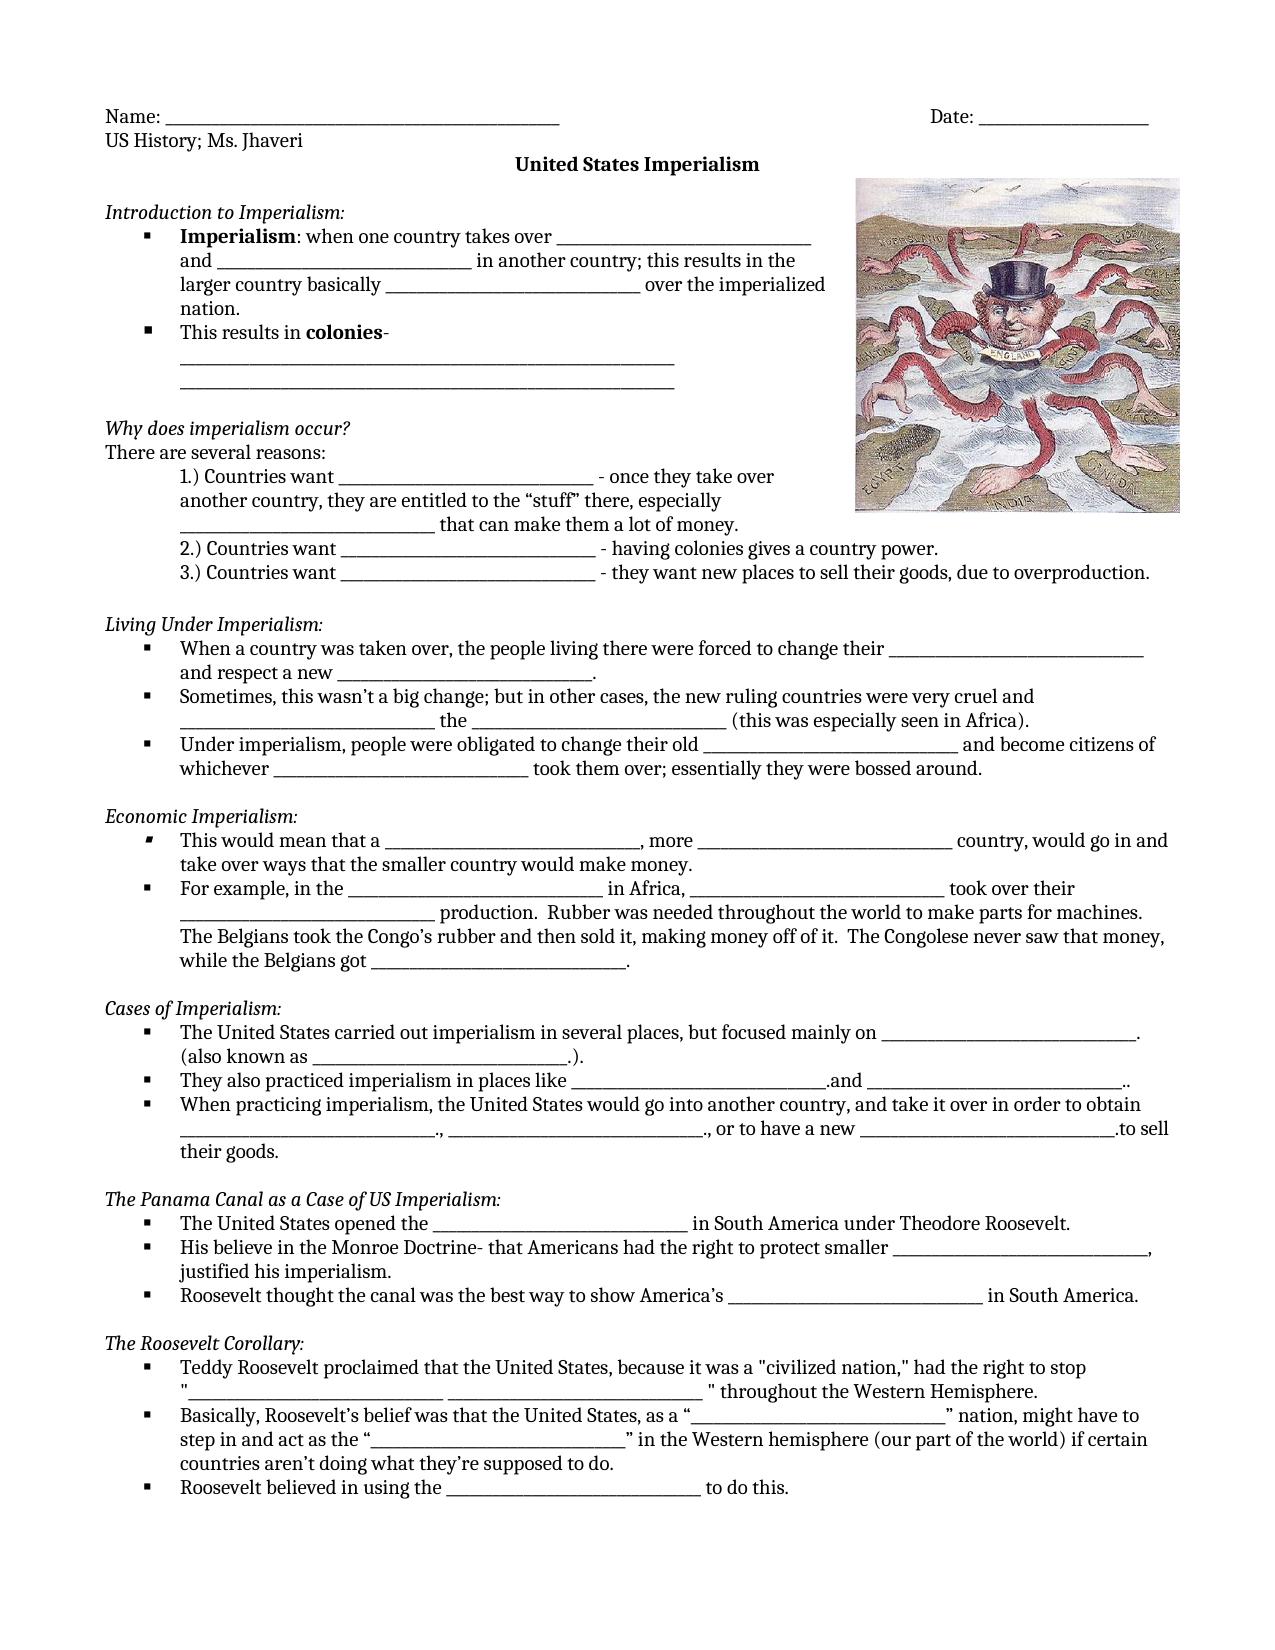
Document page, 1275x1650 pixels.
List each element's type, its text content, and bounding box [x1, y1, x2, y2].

text United States Imperialism [105, 153, 1170, 177]
list When a country was taken over, the people living there were forced to change their _________________________________ and respect a new _________________________________. [142, 637, 1170, 685]
picture [855, 178, 1180, 513]
list When practicing imperialism, the United States would go into another country, and take it over in order to obtain _________________________________., _________________________________., or to have a new _________________________________.to sell their goods. [142, 1092, 1170, 1164]
list This results in colonies- ________________________________________________________________ [142, 321, 855, 369]
list Basically, Roosevelt’s belief was that the United States, as a “_________________________________” nation, might have to step in and act as the “_________________________________” in the Western hemisphere (our part of the world) if certain countries aren’t doing what they’re supposed to do. [142, 1404, 1170, 1476]
list Teddy Roosevelt proclaimed that the United States, because it was a "civilized nation," had the right to stop "_________________________________ _________________________________ " throughout the Western Hemisphere. [142, 1356, 1170, 1404]
list For example, in the _________________________________ in Africa, _________________________________ took over their _________________________________ production. Rubber was needed throughout the world to make parts for machines. The Belgians took the Congo’s rubber and then sold it, making money off of it. The Congolese never saw that money, while the Belgians got _________________________________. [142, 877, 1170, 972]
list This would mean that a _________________________________, more _________________________________ country, would go in and take over ways that the smaller country would make money. [142, 829, 1170, 877]
text Economic Imperialism: [105, 805, 1170, 829]
text Name: ___________________________________________________ Date: ______________________ [105, 105, 1170, 129]
list Imperialism: when one country takes over _________________________________ and _________________________________ in another country; this results in the larger country basically _________________________________ over the imperialized nation. [142, 225, 855, 321]
text Living Under Imperialism: [105, 613, 1170, 637]
list Roosevelt believed in using the _________________________________ to do this. [142, 1476, 1170, 1499]
text The Roosevelt Corollary: [105, 1332, 1170, 1356]
list The United States carried out imperialism in several places, but focused mainly on _________________________________. (also known as _________________________________.). [142, 1020, 1170, 1068]
list The United States opened the _________________________________ in South America under Theodore Roosevelt. [142, 1212, 1170, 1236]
list Sometimes, this wasn’t a big change; but in other cases, the new ruling countries were very cruel and _________________________________ the _________________________________ (this was especially seen in Africa). [142, 685, 1170, 733]
text 1.) Countries want _________________________________ - once they take over another country, they are entitled to the “stuff” there, especially _________________________________ that can make them a lot of money. [180, 464, 1170, 536]
text Why does imperialism occur? [105, 417, 855, 441]
text There are several reasons: [105, 441, 855, 464]
list Under imperialism, people were obligated to change their old _________________________________ and become citizens of whichever _________________________________ took them over; essentially they were bossed around. [142, 733, 1170, 781]
text US History; Ms. Jhaveri [105, 129, 1170, 153]
text ________________________________________________________________ [180, 369, 855, 393]
text 3.) Countries want _________________________________ - they want new places to sell their goods, due to overproduction. [180, 560, 1170, 584]
list Roosevelt thought the canal was the best way to show America’s _________________________________ in South America. [142, 1284, 1170, 1308]
text 2.) Countries want _________________________________ - having colonies gives a country power. [105, 536, 1170, 560]
text Cases of Imperialism: [105, 996, 1170, 1020]
text The Panama Canal as a Case of US Imperialism: [105, 1188, 1170, 1212]
list They also practiced imperialism in places like _________________________________.and _________________________________.. [142, 1068, 1170, 1092]
text Introduction to Imperialism: [105, 201, 855, 225]
list His believe in the Monroe Doctrine- that Americans had the right to protect smaller _________________________________, justified his imperialism. [142, 1236, 1170, 1284]
